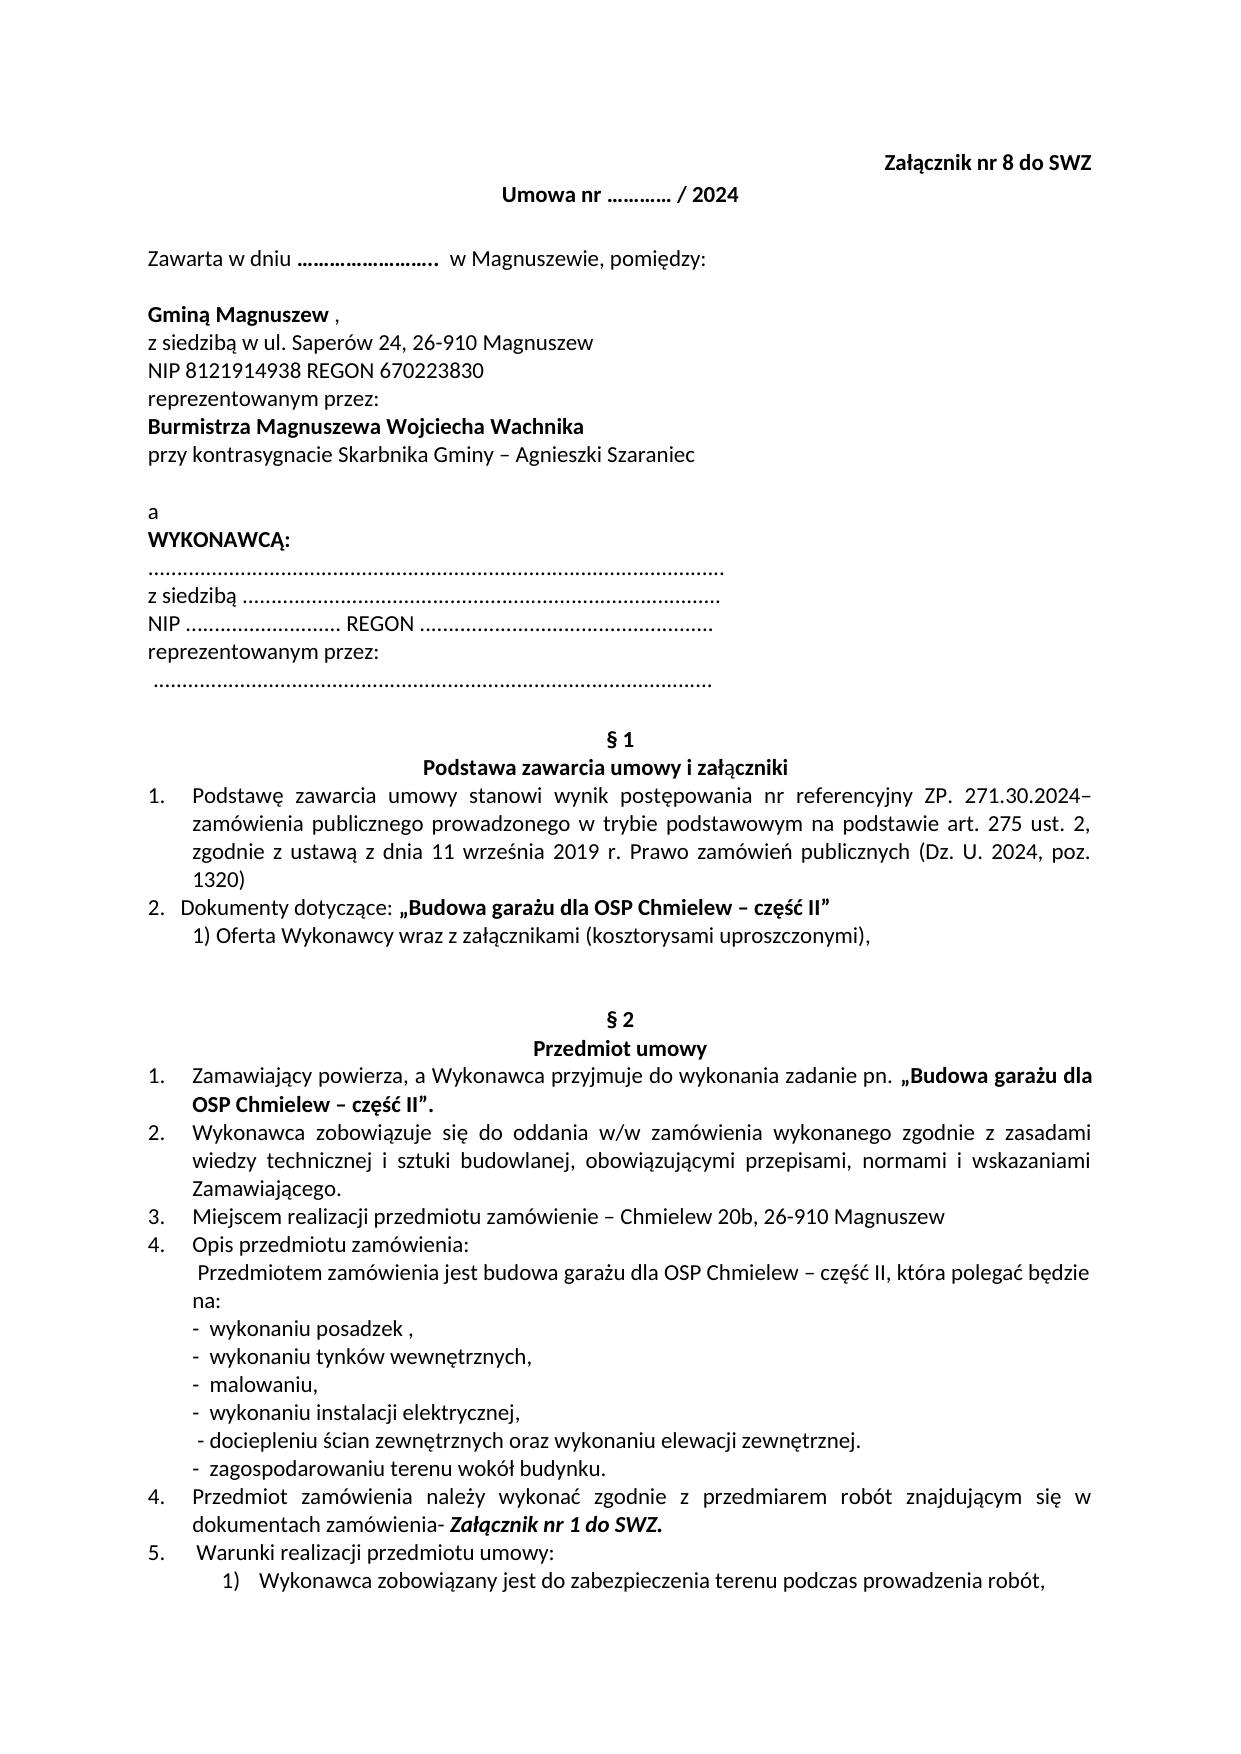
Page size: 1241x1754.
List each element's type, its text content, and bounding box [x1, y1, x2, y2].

text - dociepleniu ścian zewnętrznych oraz wykonaniu elewacji zewnętrznej. [148, 1426, 1093, 1454]
list Wykonawca zobowiązany jest do zabezpieczenia terenu podczas prowadzenia robót, [221, 1566, 1093, 1594]
text 1) Oferta Wykonawcy wraz z załącznikami (kosztorysami uproszczonymi), [148, 922, 1093, 949]
text - wykonaniu posadzek , [148, 1314, 1093, 1342]
text - wykonaniu instalacji elektrycznej, [148, 1398, 1093, 1426]
text ................................................................................................. [148, 665, 1093, 693]
text - wykonaniu tynków wewnętrznych, [148, 1342, 1093, 1370]
text reprezentowanym przez: [148, 637, 1093, 665]
text Burmistrza Magnuszewa Wojciecha Wachnika [148, 412, 1093, 440]
text § 2 [148, 1006, 1093, 1034]
text Zawarta w dniu …………………….. w Magnuszewie, pomiędzy: [148, 244, 1093, 272]
text a [148, 497, 1093, 525]
text WYKONAWCĄ: [148, 525, 1093, 553]
text Umowa nr ………… / 2024 [148, 180, 1093, 208]
text 1. Podstawę zawarcia umowy stanowi wynik postępowania nr referencyjny ZP. 271.30.2024– zamówienia publicznego prowadzonego w trybie podstawowym na podstawie art. 275 ust. 2, zgodnie z ustawą z dnia 11 września 2019 r. Prawo zamówień publicznych (Dz. U. 2024, poz. 1320) [148, 781, 1093, 893]
text .................................................................................................... [148, 553, 1093, 581]
list Miejscem realizacji przedmiotu zamówienie – Chmielew 20b, 26-910 Magnuszew [148, 1202, 1093, 1230]
list Opis przedmiotu zamówienia: [148, 1230, 1093, 1258]
text Gminą Magnuszew , [148, 300, 1093, 328]
text z siedzibą ................................................................................... [148, 581, 1093, 609]
list Zamawiający powierza, a Wykonawca przyjmuje do wykonania zadanie pn. „Budowa garażu dla OSP Chmielew – część II”. [148, 1062, 1093, 1118]
text Podstawa zawarcia umowy i załączniki [148, 753, 1063, 781]
text 5. Warunki realizacji przedmiotu umowy: [148, 1538, 1093, 1566]
list Wykonawca zobowiązuje się do oddania w/w zamówienia wykonanego zgodnie z zasadami wiedzy technicznej i sztuki budowlanej, obowiązującymi przepisami, normami i wskazaniami Zamawiającego. [148, 1118, 1093, 1202]
text 2. Dokumenty dotyczące: „Budowa garażu dla OSP Chmielew – część II” [148, 893, 1093, 922]
text § 1 [148, 725, 1093, 753]
text - malowaniu, [148, 1370, 1093, 1398]
text Przedmiot umowy [148, 1034, 1093, 1062]
text przy kontrasygnacie Skarbnika Gminy – Agnieszki Szaraniec [148, 440, 1093, 468]
text Przedmiotem zamówienia jest budowa garażu dla OSP Chmielew – część II, która polegać będzie na: [192, 1258, 1093, 1314]
text 4. Przedmiot zamówienia należy wykonać zgodnie z przedmiarem robót znajdującym się w dokumentach zamówienia- Załącznik nr 1 do SWZ. [148, 1482, 1093, 1538]
text NIP 8121914938 REGON 670223830 [148, 356, 1093, 384]
text NIP ........................... REGON ................................................... [148, 609, 1093, 637]
text Załącznik nr 8 do SWZ [148, 148, 1093, 176]
text - zagospodarowaniu terenu wokół budynku. [148, 1454, 1093, 1482]
text reprezentowanym przez: [148, 384, 1093, 412]
text z siedzibą w ul. Saperów 24, 26-910 Magnuszew [148, 328, 1093, 356]
